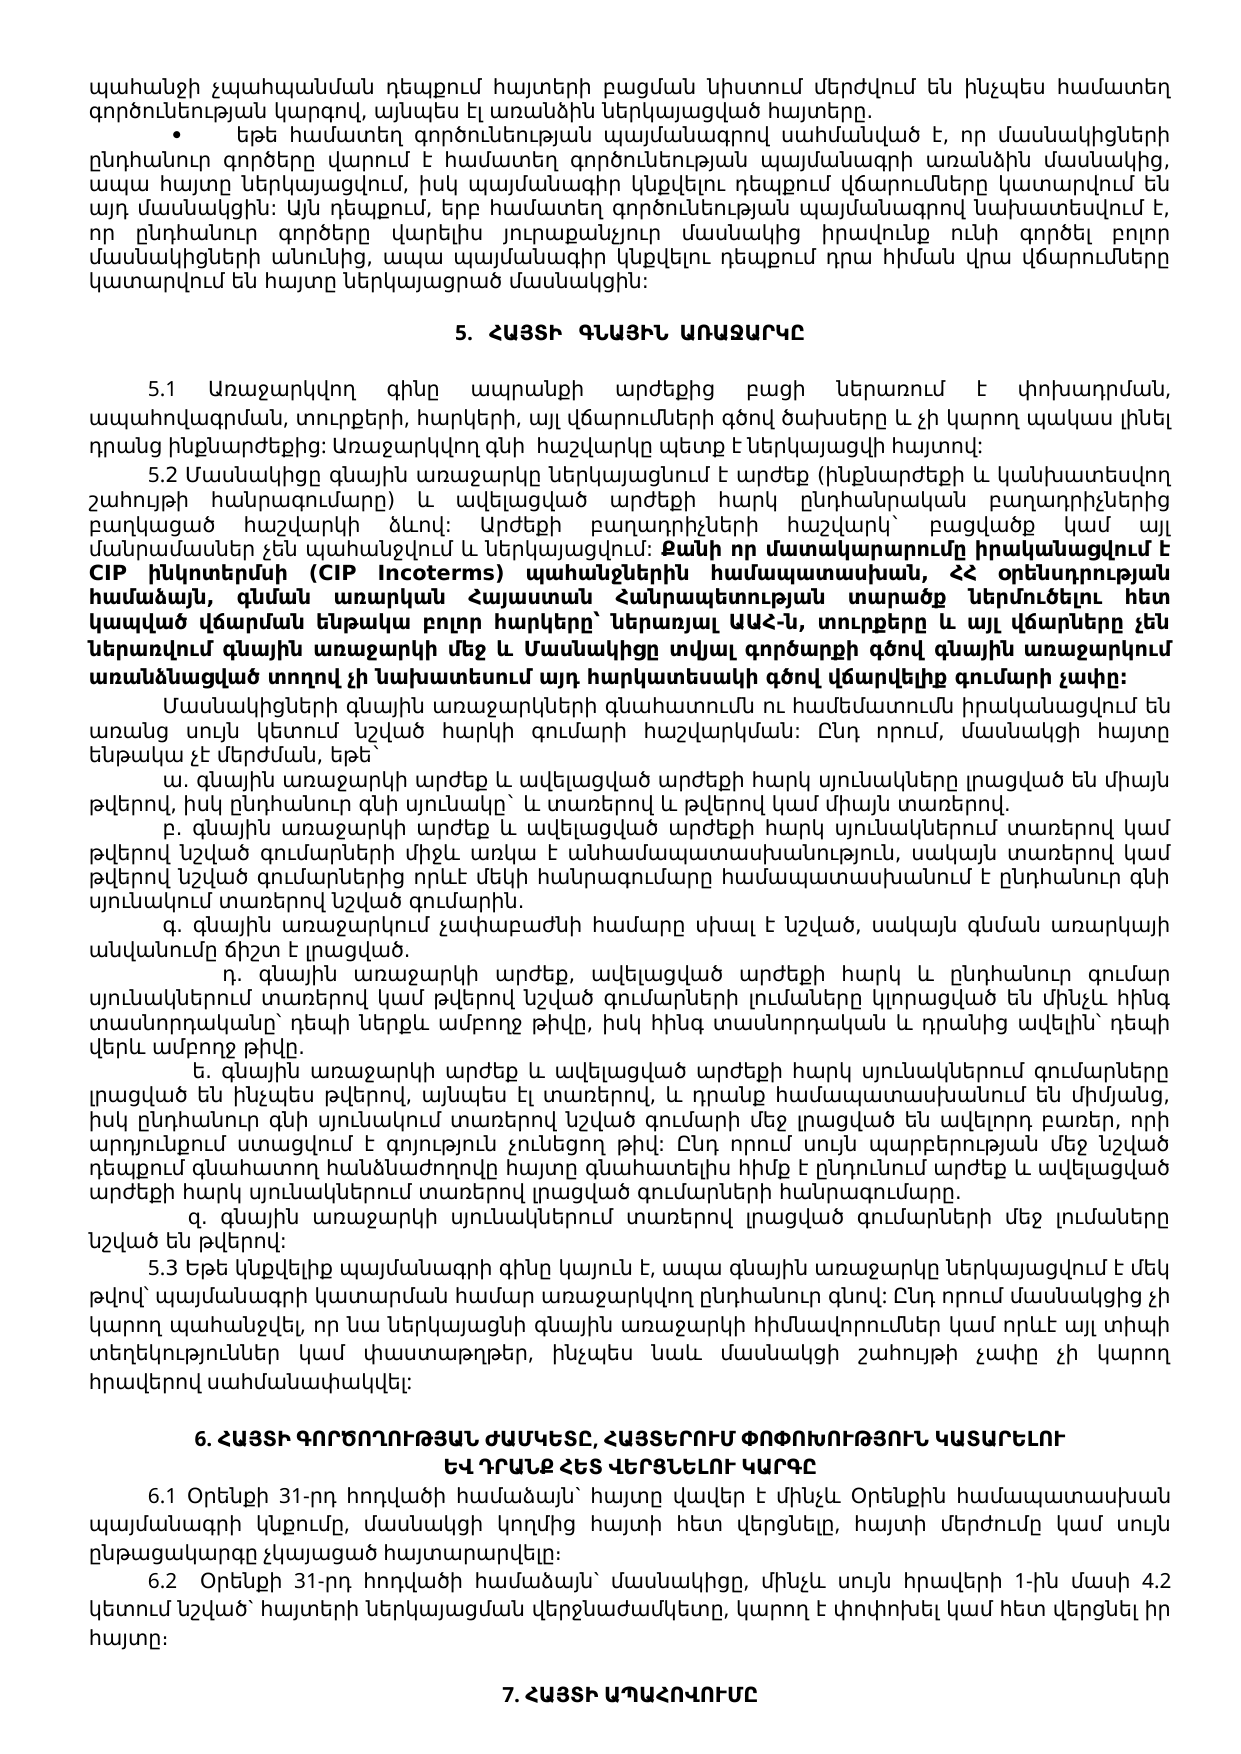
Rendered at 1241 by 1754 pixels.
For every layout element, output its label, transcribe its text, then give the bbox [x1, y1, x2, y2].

text գ. գնային առաջարկում չափաբաժնի համարը սխալ է նշված, սակայն գնման առարկայի անվանումը ճիշտ է լրացված. [89, 913, 1171, 962]
text 6.1 Օրենքի 31-րդ հոդվածի համաձայն` հայտը վավեր է մինչև Օրենքին համապատասխան պայմանագրի կնքումը, մասնակցի կողմից հայտի հետ վերցնելը, հայտի մերժումը կամ սույն ընթացակարգը չկայացած հայտարարվելը։ [89, 1481, 1171, 1566]
text ԵՎ ԴՐԱՆՔ ՀԵՏ ՎԵՐՑՆԵԼՈՒ ԿԱՐԳԸ [89, 1452, 1171, 1481]
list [89, 75, 1171, 123]
text 7. ՀԱՅՏԻ ԱՊԱՀՈՎՈՒՄԸ [89, 1680, 1171, 1708]
text զ. գնային առաջարկի սյունակներում տառերով լրացված գումարների մեջ լումաները նշված են թվերով: [89, 1205, 1171, 1253]
text դ. գնային առաջարկի արժեք, ավելացված արժեքի հարկ և ընդհանուր գումար սյունակներում տառերով կամ թվերով նշված գումարների լումաները կլորացված են մինչև հինգ տասնորդականը՝ դեպի ներքև ամբողջ թիվը, իսկ հինգ տասնորդական և դրանից ավելին՝ դեպի վերև ամբողջ թիվը. [89, 962, 1171, 1059]
text 5. ՀԱՅՏԻ ԳՆԱՅԻՆ ԱՌԱՋԱՐԿԸ [89, 318, 1171, 346]
text 5.3 Եթե կնքվելիք պայմանագրի գինը կայուն է, ապա գնային առաջարկը ներկայացվում է մեկ թվով՝ պայմանագրի կատարման համար առաջարկվող ընդհանուր գնով: Ընդ որում մասնակցից չի կարող պահանջվել, որ նա ներկայացնի գնային առաջարկի հիմնավորումներ կամ որևէ այլ տիպի տեղեկություններ կամ փաստաթղթեր, ինչպես նաև մասնակցի շահույթի չափը չի կարող հրավերով սահմանափակվել: [89, 1253, 1171, 1395]
text Մասնակիցների գնային առաջարկների գնահատումն ու համեմատումն իրականացվում են առանց սույն կետում նշված հարկի գումարի հաշվարկման: Ընդ որում, մասնակցի հայտը ենթակա չէ մերժման, եթե` [89, 691, 1171, 768]
text 5.2 Մասնակիցը գնային առաջարկը ներկայացնում է արժեք (ինքնարժեքի և կանխատեսվող շահույթի հանրագումարը) և ավելացված արժեքի հարկ ընդհանրական բաղադրիչներից բաղկացած հաշվարկի ձևով: Արժեքի բաղադրիչների հաշվարկ` բացվածք կամ այլ մանրամասներ չեն պահանջվում և ներկայացվում: Քանի որ մատակարարումը իրականացվում է CIP ինկոտերմսի (CIP Incoterms) պահանջներին համապատասխան, ՀՀ օրենսդրության համաձայն, գնման առարկան Հայաստան Հանրապետության տարածք ներմուծելու հետ կապված վճարման ենթակա բոլոր հարկերը՝ ներառյալ ԱԱՀ-ն, տուրքերը և այլ վճարները չեն ներառվում գնային առաջարկի մեջ և Մասնակիցը տվյալ գործարքի գծով գնային առաջարկում առանձնացված տողով չի նախատեսում այդ հարկատեսակի գծով վճարվելիք գումարի չափը: [89, 460, 1171, 691]
list եթե համատեղ գործունեության պայմանագրով սահմանված է, որ մասնակիցների ընդհանուր գործերը վարում է համատեղ գործունեության պայմանագրի առանձին մասնակից, ապա հայտը ներկայացվում, իսկ պայմանագիր կնքվելու դեպքում վճարումները կատարվում են այդ մասնակցին: Այն դեպքում, երբ համատեղ գործունեության պայմանագրով նախատեսվում է, որ ընդհանուր գործերը վարելիս յուրաքանչյուր մասնակից իրավունք ունի գործել բոլոր մասնակիցների անունից, ապա պայմանագիր կնքվելու դեպքում դրա հիման վրա վճարումները կատարվում են հայտը ներկայացրած մասնակցին: [89, 123, 1171, 293]
text ա. գնային առաջարկի արժեք և ավելացված արժեքի հարկ սյունակները լրացված են միայն թվերով, իսկ ընդհանուր գնի սյունակը` և տառերով և թվերով կամ միայն տառերով. [89, 768, 1171, 816]
text 6.2 Օրենքի 31-րդ հոդվածի համաձայն` մասնակիցը, մինչև սույն հրավերի 1-ին մասի 4.2 կետում նշված` հայտերի ներկայացման վերջնաժամկետը, կարող է փոփոխել կամ հետ վերցնել իր հայտը։ [89, 1566, 1171, 1651]
text ե. գնային առաջարկի արժեք և ավելացված արժեքի հարկ սյունակներում գումարները լրացված են ինչպես թվերով, այնպես էլ տառերով, և դրանք համապատասխանում են միմյանց, իսկ ընդհանուր գնի սյունակում տառերով նշված գումարի մեջ լրացված են ավելորդ բառեր, որի արդյունքում ստացվում է գոյություն չունեցող թիվ: Ընդ որում սույն պարբերության մեջ նշված դեպքում գնահատող հանձնաժողովը հայտը գնահատելիս հիմք է ընդունում արժեք և ավելացված արժեքի հարկ սյունակներում տառերով լրացված գումարների հանրագումարը. [89, 1059, 1171, 1205]
text բ. գնային առաջարկի արժեք և ավելացված արժեքի հարկ սյունակներում տառերով կամ թվերով նշված գումարների միջև առկա է անհամապատասխանություն, սակայն տառերով կամ թվերով նշված գումարներից որևէ մեկի հանրագումարը համապատասխանում է ընդհանուր գնի սյունակում տառերով նշված գումարին. [89, 816, 1171, 913]
text 5.1 Առաջարկվող գինը ապրանքի արժեքից բացի ներառում է փոխադրման, ապահովագրման, տուրքերի, հարկերի, այլ վճարումների գծով ծախսերը և չի կարող պակաս լինել դրանց ինքնարժեքից: Առաջարկվող գնի հաշվարկը պետք է ներկայացվի հայտով: [89, 374, 1171, 460]
text 6. ՀԱՅՏԻ ԳՈՐԾՈՂՈՒԹՅԱՆ ԺԱՄԿԵՏԸ, ՀԱՅՏԵՐՈՒՄ ՓՈՓՈԽՈՒԹՅՈՒՆ ԿԱՏԱՐԵԼՈՒ [89, 1424, 1171, 1452]
